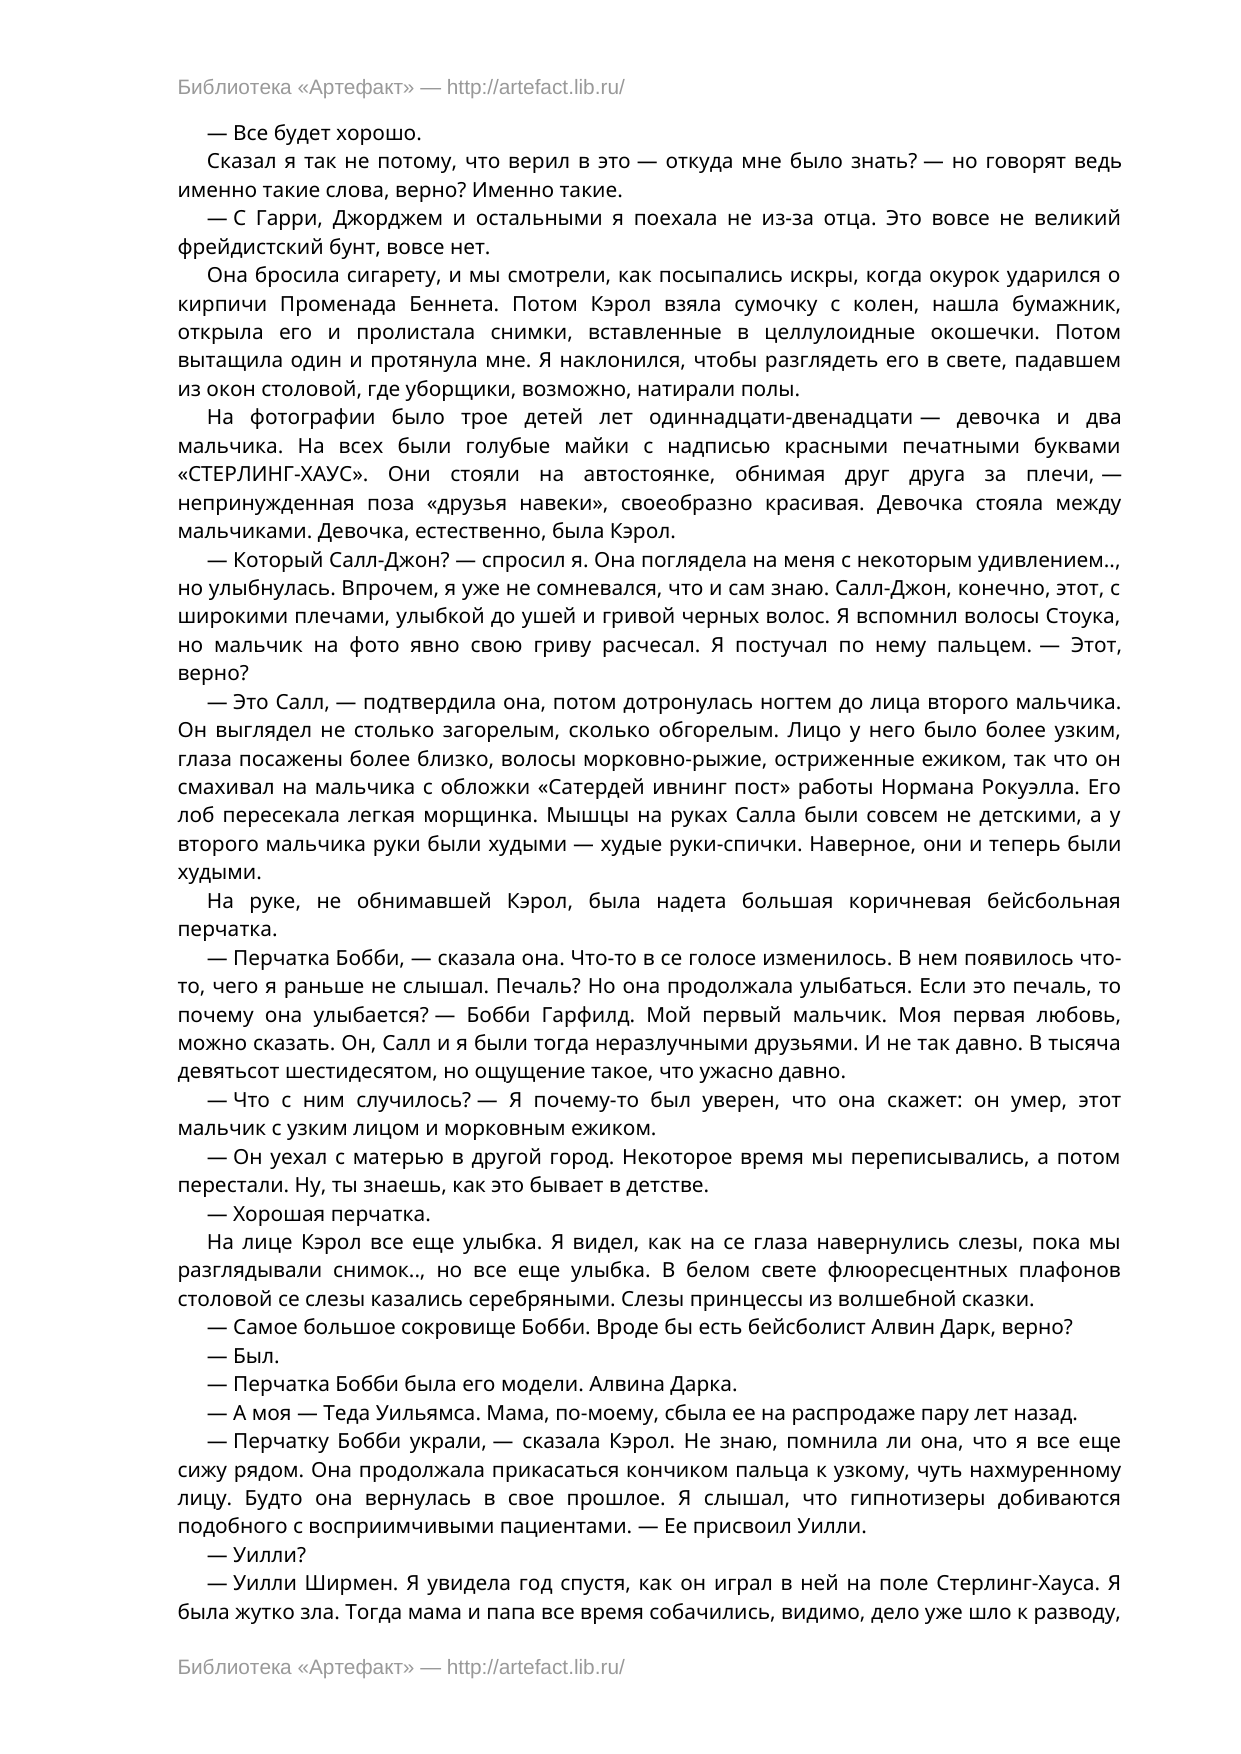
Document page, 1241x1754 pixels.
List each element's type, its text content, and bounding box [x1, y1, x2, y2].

text — А моя — Теда Уильямса. Мама, по-моему, сбыла ее на распродаже пару лет назад. [177, 1398, 1122, 1426]
text Она бросила сигарету, и мы смотрели, как посыпались искры, когда окурок ударился о кирпичи Променада Беннета. Потом Кэрол взяла сумочку с колен, нашла бумажник, открыла его и пролистала снимки, вставленные в целлулоидные окошечки. Потом вытащила один и протянула мне. Я наклонился, чтобы разглядеть его в свете, падавшем из окон столовой, где уборщики, возможно, натирали полы. [177, 260, 1122, 402]
text — Который Салл-Джон? — спросил я. Она поглядела на меня с некоторым удивлением.., но улыбнулась. Впрочем, я уже не сомневался, что и сам знаю. Салл-Джон, конечно, этот, с широкими плечами, улыбкой до ушей и гривой черных волос. Я вспомнил волосы Стоука, но мальчик на фото явно свою гриву расчесал. Я постучал по нему пальцем. — Этот, верно? [177, 545, 1122, 687]
text — Он уехал с матерью в другой город. Некоторое время мы переписывались, а потом перестали. Ну, ты знаешь, как это бывает в детстве. [177, 1142, 1122, 1199]
text — Перчатку Бобби украли, — сказала Кэрол. Не знаю, помнила ли она, что я все еще сижу рядом. Она продолжала прикасаться кончиком пальца к узкому, чуть нахмуренному лицу. Будто она вернулась в свое прошлое. Я слышал, что гипнотизеры добиваются подобного с восприимчивыми пациентами. — Ее присвоил Уилли. [177, 1426, 1122, 1540]
text — Все будет хорошо. [177, 118, 1122, 147]
text — Это Салл, — подтвердила она, потом дотронулась ногтем до лица второго мальчика. Он выглядел не столько загорелым, сколько обгорелым. Лицо у него было более узким, глаза посажены более близко, волосы морковно-рыжие, остриженные ежиком, так что он смахивал на мальчика с обложки «Сатердей ивнинг пост» работы Нормана Рокуэлла. Его лоб пересекала легкая морщинка. Мышцы на руках Салла были совсем не детскими, а у второго мальчика руки были худыми — худые руки-спички. Наверное, они и теперь были худыми. [177, 687, 1122, 886]
text На руке, не обнимавшей Кэрол, была надета большая коричневая бейсбольная перчатка. [177, 886, 1122, 943]
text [177, 1568, 1122, 1625]
text — Перчатка Бобби была его модели. Алвина Дарка. [177, 1369, 1122, 1398]
text — Хорошая перчатка. [177, 1199, 1122, 1227]
text — С Гарри, Джорджем и остальными я поехала не из-за отца. Это вовсе не великий фрейдистский бунт, вовсе нет. [177, 203, 1122, 260]
text — Перчатка Бобби, — сказала она. Что-то в се голосе изменилось. В нем появилось что-то, чего я раньше не слышал. Печаль? Но она продолжала улыбаться. Если это печаль, то почему она улыбается? — Бобби Гарфилд. Мой первый мальчик. Моя первая любовь, можно сказать. Он, Салл и я были тогда неразлучными друзьями. И не так давно. В тысяча девятьсот шестидесятом, но ощущение такое, что ужасно давно. [177, 943, 1122, 1085]
text На лице Кэрол все еще улыбка. Я видел, как на се глаза навернулись слезы, пока мы разглядывали снимок.., но все еще улыбка. В белом свете флюоресцентных плафонов столовой се слезы казались серебряными. Слезы принцессы из волшебной сказки. [177, 1227, 1122, 1312]
text На фотографии было трое детей лет одиннадцати-двенадцати — девочка и два мальчика. На всех были голубые майки с надписью красными печатными буквами «СТЕРЛИНГ-ХАУС». Они стояли на автостоянке, обнимая друг друга за плечи, — непринужденная поза «друзья навеки», своеобразно красивая. Девочка стояла между мальчиками. Девочка, естественно, была Кэрол. [177, 402, 1122, 545]
text — Был. [177, 1341, 1122, 1369]
text — Уилли? [177, 1540, 1122, 1568]
text — Что с ним случилось? — Я почему-то был уверен, что она скажет: он умер, этот мальчик с узким лицом и морковным ежиком. [177, 1085, 1122, 1142]
text Сказал я так не потому, что верил в это — откуда мне было знать? — но говорят ведь именно такие слова, верно? Именно такие. [177, 147, 1122, 203]
text — Самое большое сокровище Бобби. Вроде бы есть бейсболист Алвин Дарк, верно? [177, 1312, 1122, 1341]
